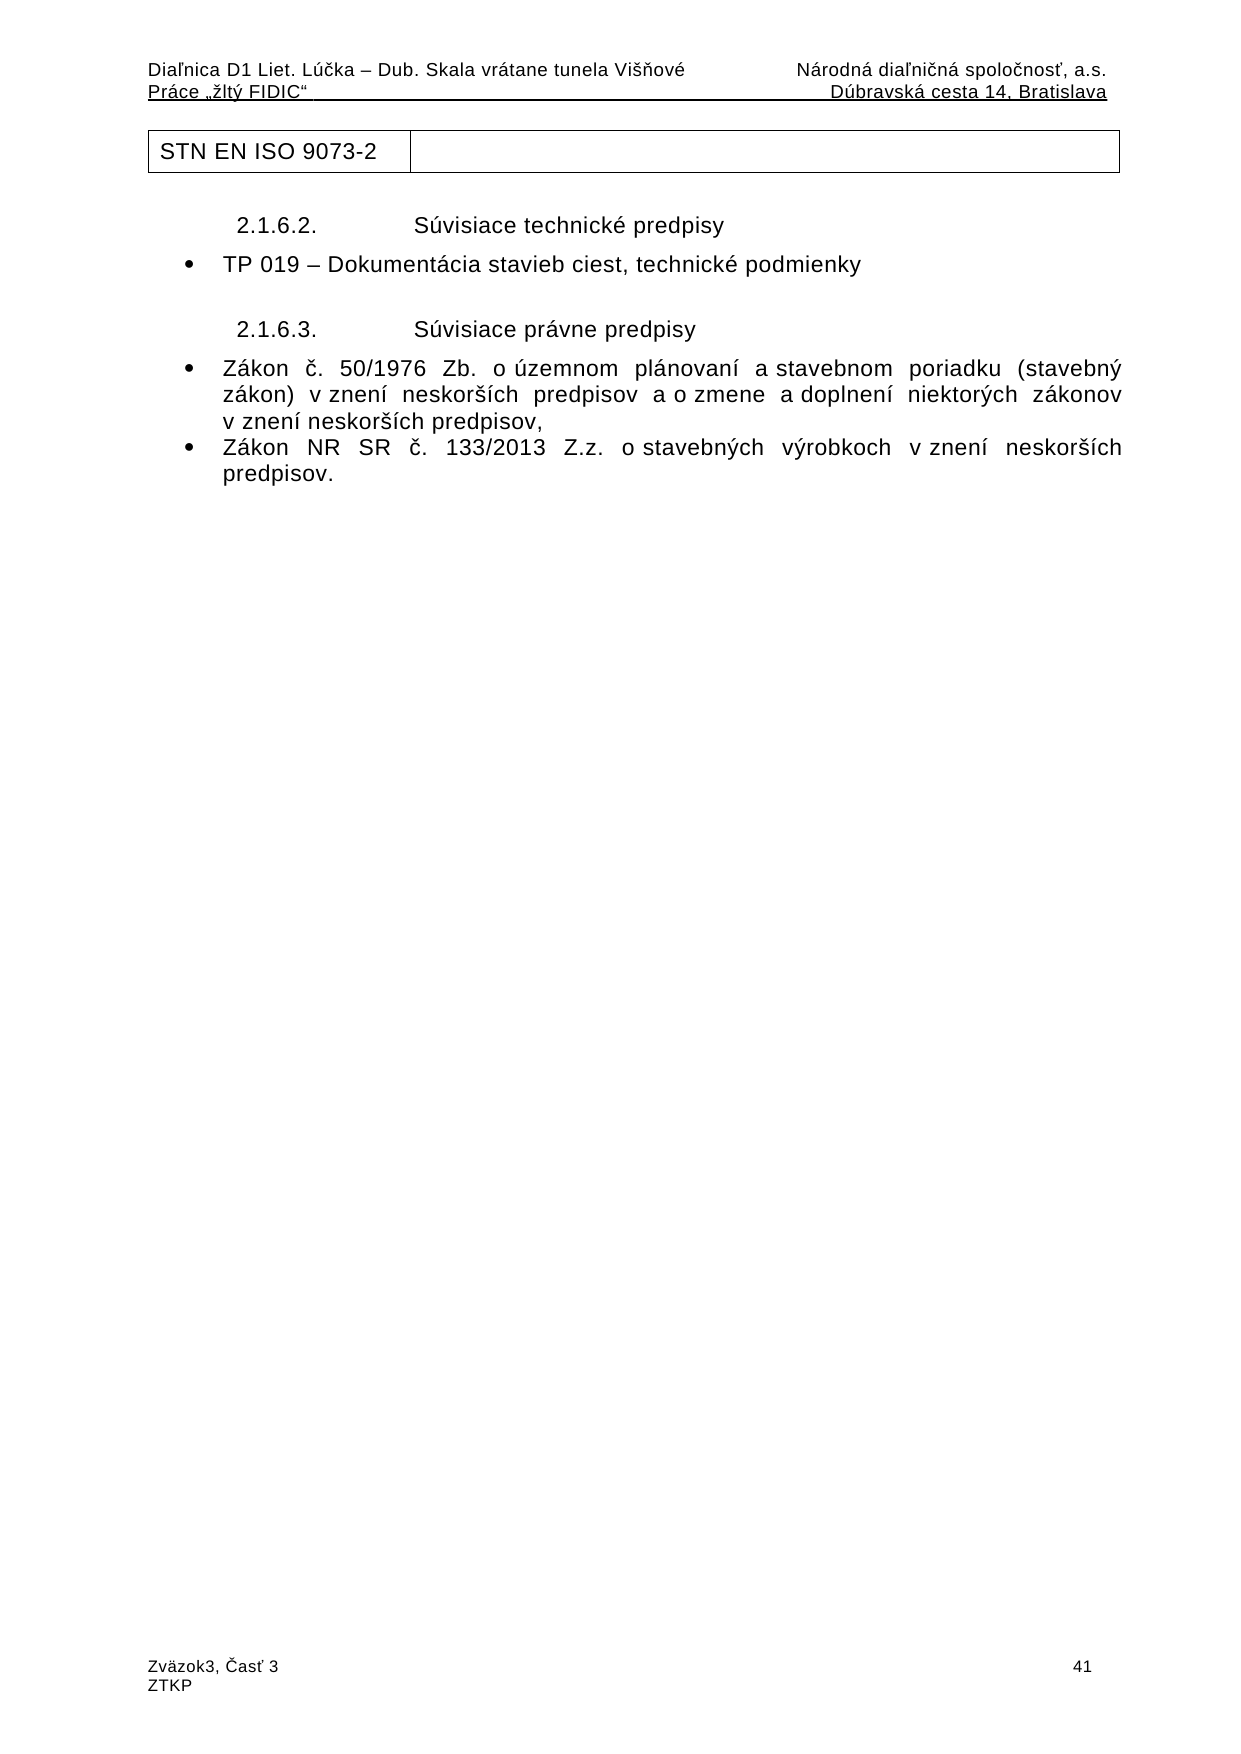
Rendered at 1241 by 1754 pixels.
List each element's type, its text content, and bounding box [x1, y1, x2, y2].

subtitle Súvisiace technické predpisy [236, 212, 1122, 238]
list TP 019 – Dokumentácia stavieb ciest, technické podmienky [185, 251, 1122, 277]
subtitle Súvisiace právne predpisy [236, 316, 1122, 342]
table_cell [149, 131, 410, 172]
list Zákon NR SR č. 133/2013 Z.z. o stavebných výrobkoch v znení neskorších predpisov. [185, 434, 1122, 487]
list Zákon č. 50/1976 Zb. o územnom plánovaní a stavebnom poriadku (stavebný zákon) v znení neskorších predpisov a o zmene a doplnení niektorých zákonov v znení neskorších predpisov, [185, 355, 1122, 434]
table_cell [411, 131, 1119, 172]
